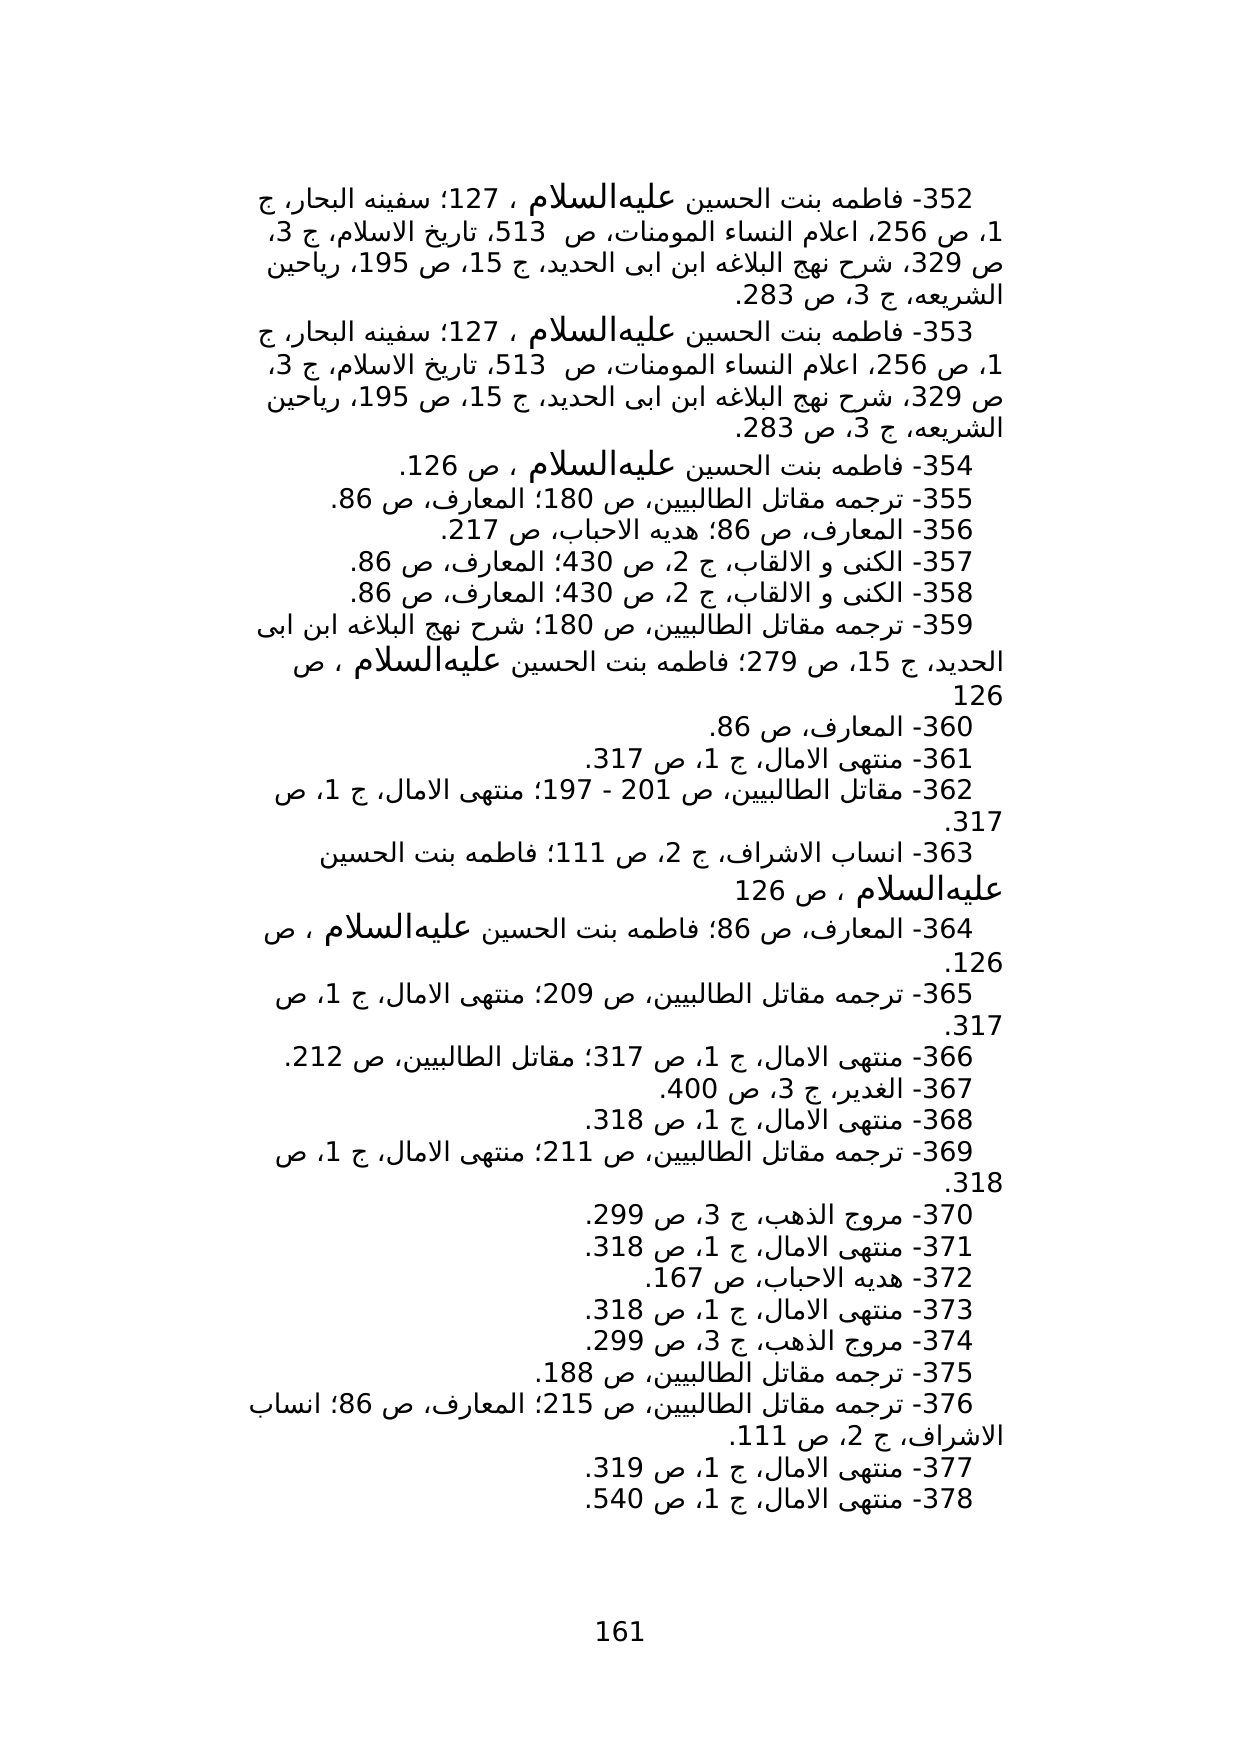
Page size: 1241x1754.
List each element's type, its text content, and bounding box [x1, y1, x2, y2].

text 356- المعارف، ص 86؛ هديه الاحباب، ص 217. [236, 515, 1004, 546]
text 370- مروج الذهب، ج 3، ص 299. [236, 1199, 1004, 1231]
text 378- منتهى الامال، ج 1، ص 540. [236, 1483, 1004, 1515]
text 372- هديه الاحباب، ص 167. [236, 1262, 1004, 1294]
text 376- ترجمه مقاتل الطالبيين، ص 215؛ المعارف، ص 86؛ انساب الاشراف، ج 2، ص 111. [236, 1389, 1004, 1452]
text 353- فاطمه بنت الحسين عليه‌السلام ، 127؛ سفينه البحار، ج 1، ص 256، اعلام النساء المومنات، ص ‍ 513، تاريخ الاسلام، ج 3، ص 329، شرح نهج البلاغه ابن ابى الحديد، ج 15، ص 195، رياحين الشريعه، ج 3، ص 283. [236, 311, 1004, 444]
text 363- انساب الاشراف، ج 2، ص 111؛ فاطمه بنت الحسين عليه‌السلام ، ص 126 [236, 838, 1004, 908]
text 371- منتهى الامال، ج 1، ص 318. [236, 1231, 1004, 1262]
text 375- ترجمه مقاتل الطالبيين، ص 188. [236, 1357, 1004, 1389]
text 359- ترجمه مقاتل الطالبيين، ص 180؛ شرح نهج البلاغه ابن ابى الحديد، ج 15، ص 279؛ فاطمه بنت الحسين عليه‌السلام ، ص 126 [236, 609, 1004, 711]
text 358- الكنى و الالقاب، ج 2، ص 430؛ المعارف، ص 86. [236, 578, 1004, 609]
text 354- فاطمه بنت الحسين عليه‌السلام ، ص 126. [236, 444, 1004, 483]
text 368- منتهى الامال، ج 1، ص 318. [236, 1105, 1004, 1136]
text 352- فاطمه بنت الحسين عليه‌السلام ، 127؛ سفينه البحار، ج 1، ص 256، اعلام النساء المومنات، ص ‍ 513، تاريخ الاسلام، ج 3، ص 329، شرح نهج البلاغه ابن ابى الحديد، ج 15، ص 195، رياحين الشريعه، ج 3، ص 283. [236, 177, 1004, 311]
text 355- ترجمه مقاتل الطالبيين، ص 180؛ المعارف، ص 86. [236, 483, 1004, 515]
text 377- منتهى الامال، ج 1، ص 319. [236, 1452, 1004, 1483]
text 360- المعارف، ص 86. [236, 711, 1004, 743]
text 369- ترجمه مقاتل الطالبيين، ص 211؛ منتهى الامال، ج 1، ص 318. [236, 1136, 1004, 1199]
text 361- منتهى الامال، ج 1، ص 317. [236, 743, 1004, 774]
text 365- ترجمه مقاتل الطالبيين، ص 209؛ منتهى الامال، ج 1، ص 317. [236, 978, 1004, 1042]
text 357- الكنى و الالقاب، ج 2، ص 430؛ المعارف، ص 86. [236, 546, 1004, 578]
text 374- مروج الذهب، ج 3، ص 299. [236, 1326, 1004, 1357]
text 366- منتهى الامال، ج 1، ص 317؛ مقاتل الطالبيين، ص 212. [236, 1042, 1004, 1073]
text 367- الغدير، ج 3، ص 400. [236, 1073, 1004, 1105]
text 373- منتهى الامال، ج 1، ص 318. [236, 1294, 1004, 1326]
text 362- مقاتل الطالبيين، ص 201 - 197؛ منتهى الامال، ج 1، ص 317. [236, 774, 1004, 838]
text 364- المعارف، ص 86؛ فاطمه بنت الحسين عليه‌السلام ، ص 126. [236, 908, 1004, 978]
